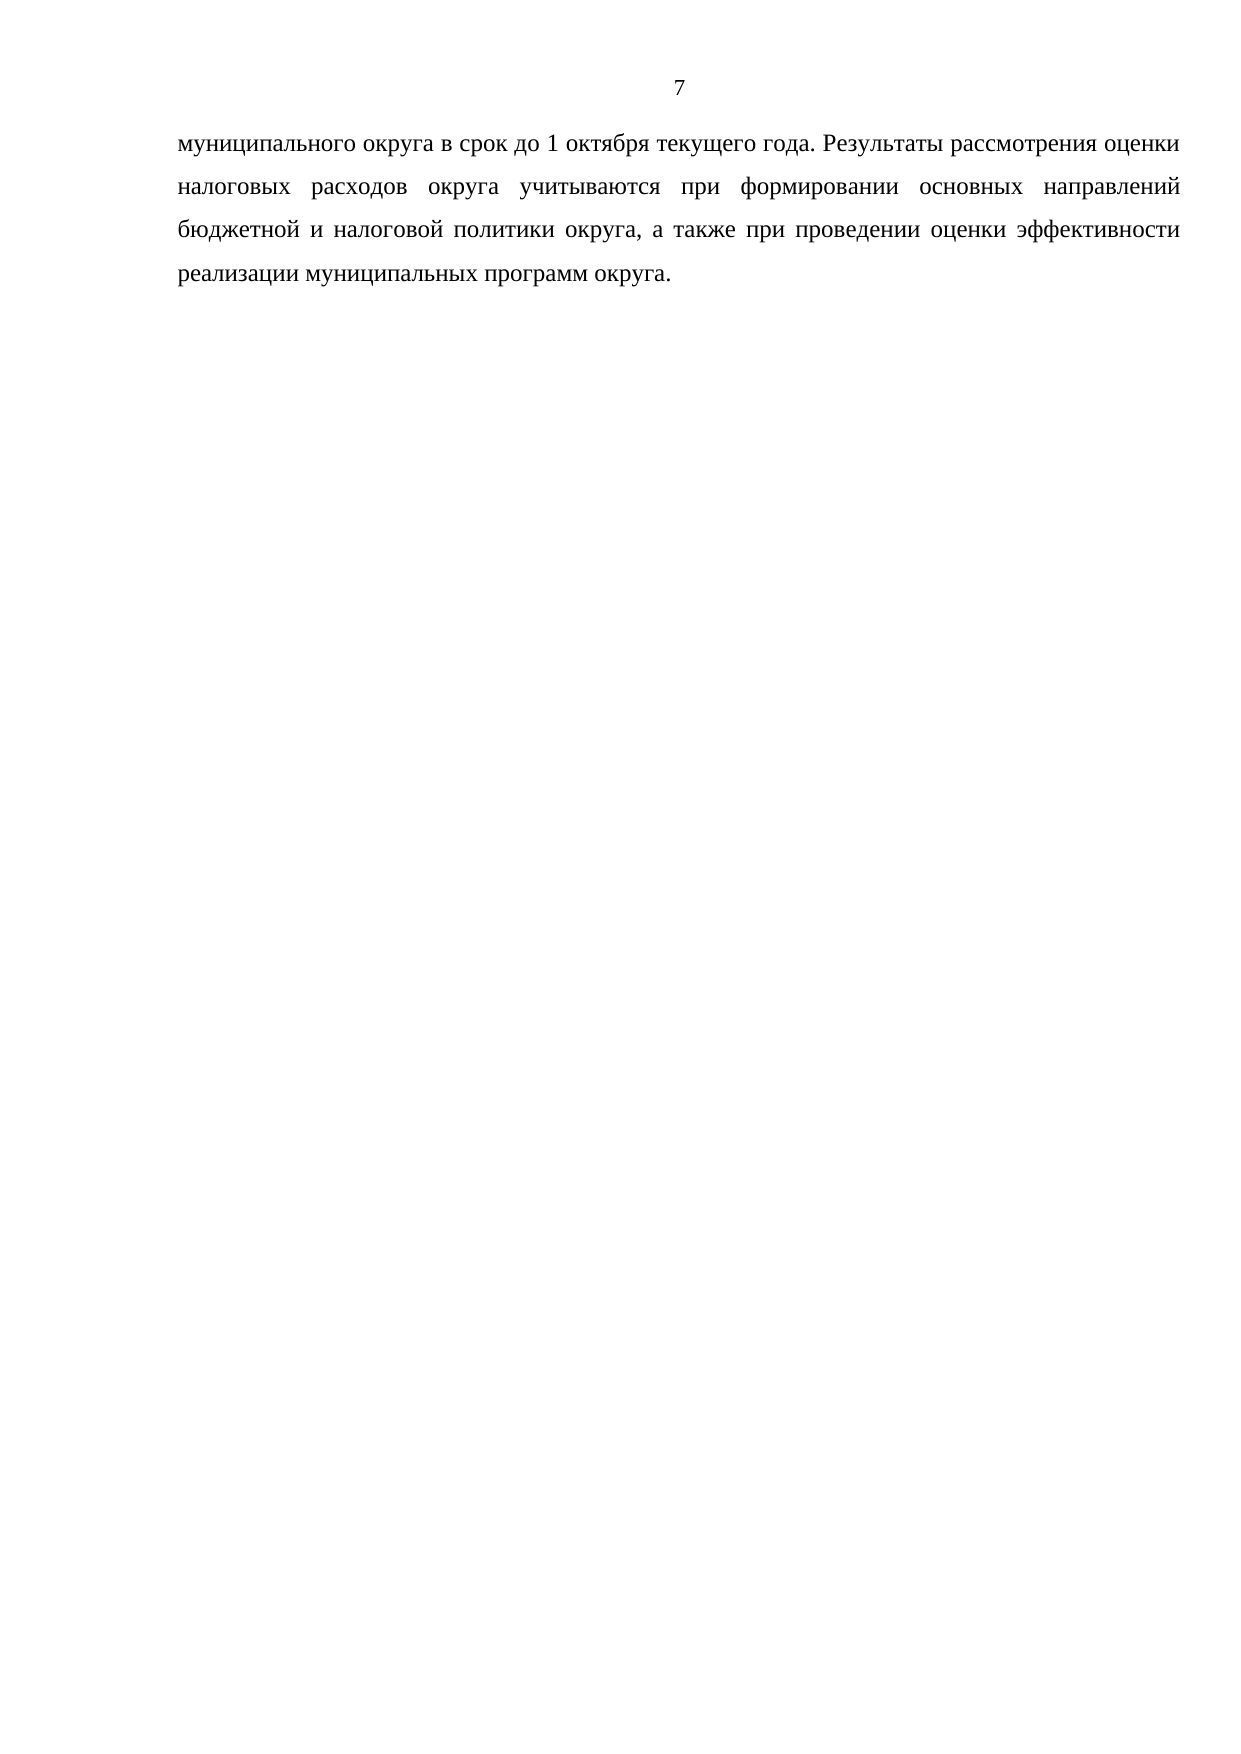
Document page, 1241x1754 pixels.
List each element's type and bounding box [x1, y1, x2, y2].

list [177, 128, 1181, 286]
